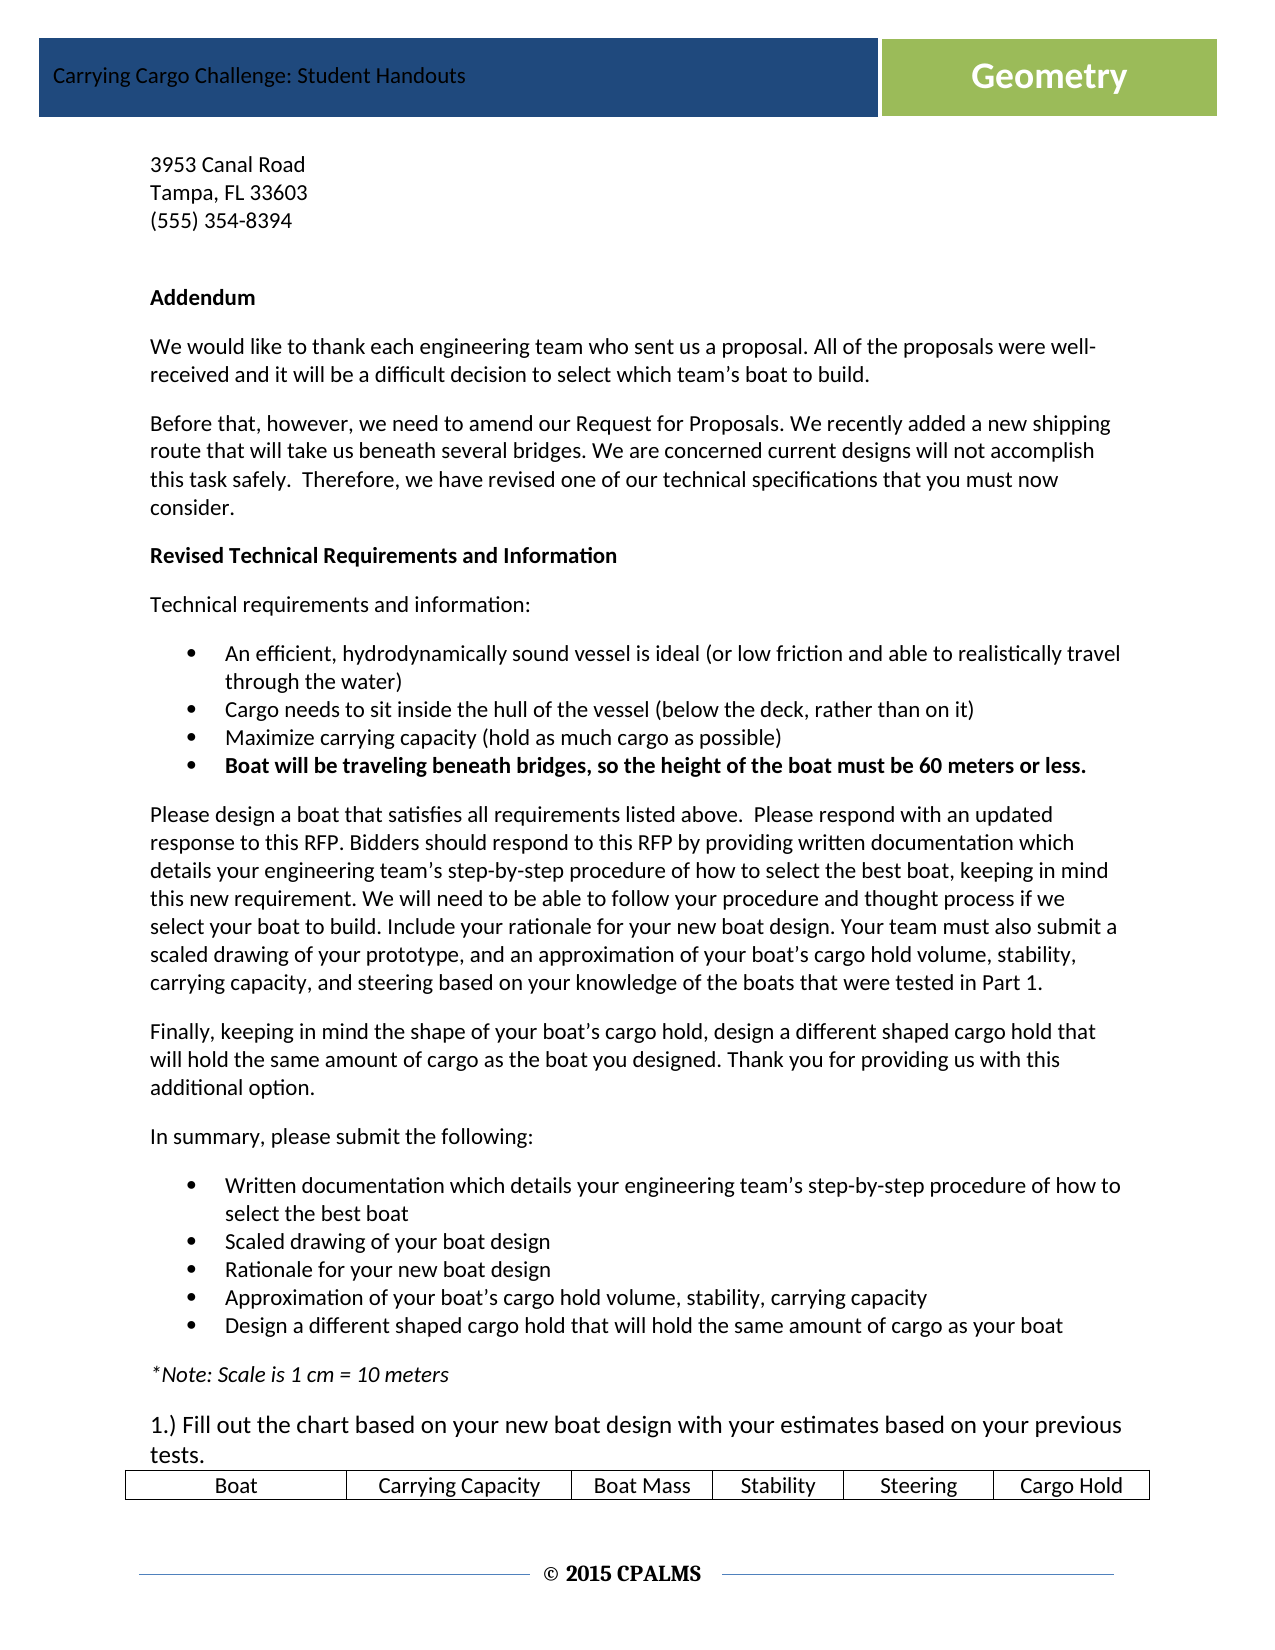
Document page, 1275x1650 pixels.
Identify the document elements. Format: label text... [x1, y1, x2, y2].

list An efficient, hydrodynamically sound vessel is ideal (or low friction and able to realistically travel through the water) [187, 639, 1125, 695]
list Maximize carrying capacity (hold as much cargo as possible) [187, 723, 1125, 751]
text 1.) Fill out the chart based on your new boat design with your estimates based on your previous tests. [150, 1409, 1125, 1470]
text In summary, please submit the following: [150, 1122, 1125, 1150]
text Revised Technical Requirements and Information [150, 542, 1125, 569]
table_header Cargo Hold Volume [994, 1471, 1149, 1499]
list Written documentation which details your engineering team’s step-by-step procedure of how to select the best boat [187, 1171, 1125, 1227]
list Approximation of your boat’s cargo hold volume, stability, carrying capacity [187, 1283, 1125, 1311]
text Addendum [150, 255, 1125, 311]
list Scaled drawing of your boat design [187, 1227, 1125, 1255]
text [150, 150, 1125, 234]
list Cargo needs to sit inside the hull of the vessel (below the deck, rather than on it) [187, 695, 1125, 723]
table_header Boat Name [126, 1471, 346, 1499]
list Rationale for your new boat design [187, 1255, 1125, 1283]
text *Note: Scale is 1 cm = 10 meters [150, 1360, 1125, 1388]
text Please design a boat that satisfies all requirements listed above. Please respond with an updated response to this RFP. Bidders should respond to this RFP by providing written documentation which details your engineering team’s step-by-step procedure of how to select the best boat, keeping in mind this new requirement. We will need to be able to follow your procedure and thought process if we select your boat to build. Include your rationale for your new boat design. Your team must also submit a scaled drawing of your prototype, and an approximation of your boat’s cargo hold volume, stability, carrying capacity, and steering based on your knowledge of the boats that were tested in Part 1. [150, 800, 1125, 996]
list Boat will be traveling beneath bridges, so the height of the boat must be 60 meters or less. [187, 751, 1125, 779]
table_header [572, 1471, 712, 1499]
text Before that, however, we need to amend our Request for Proposals. We recently added a new shipping route that will take us beneath several bridges. We are concerned current designs will not accomplish this task safely. Therefore, we have revised one of our technical specifications that you must now consider. [150, 409, 1125, 521]
table_header Steering Average [844, 1471, 993, 1499]
text We would like to thank each engineering team who sent us a proposal. All of the proposals were well-received and it will be a difficult decision to select which team’s boat to build. [150, 332, 1125, 388]
text Finally, keeping in mind the shape of your boat’s cargo hold, design a different shaped cargo hold that will hold the same amount of cargo as the boat you designed. Thank you for providing us with this additional option. [150, 1017, 1125, 1101]
text Technical requirements and information: [150, 590, 1125, 618]
list Design a different shaped cargo hold that will hold the same amount of cargo as your boat [187, 1311, 1125, 1339]
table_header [713, 1471, 843, 1499]
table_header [347, 1471, 571, 1499]
